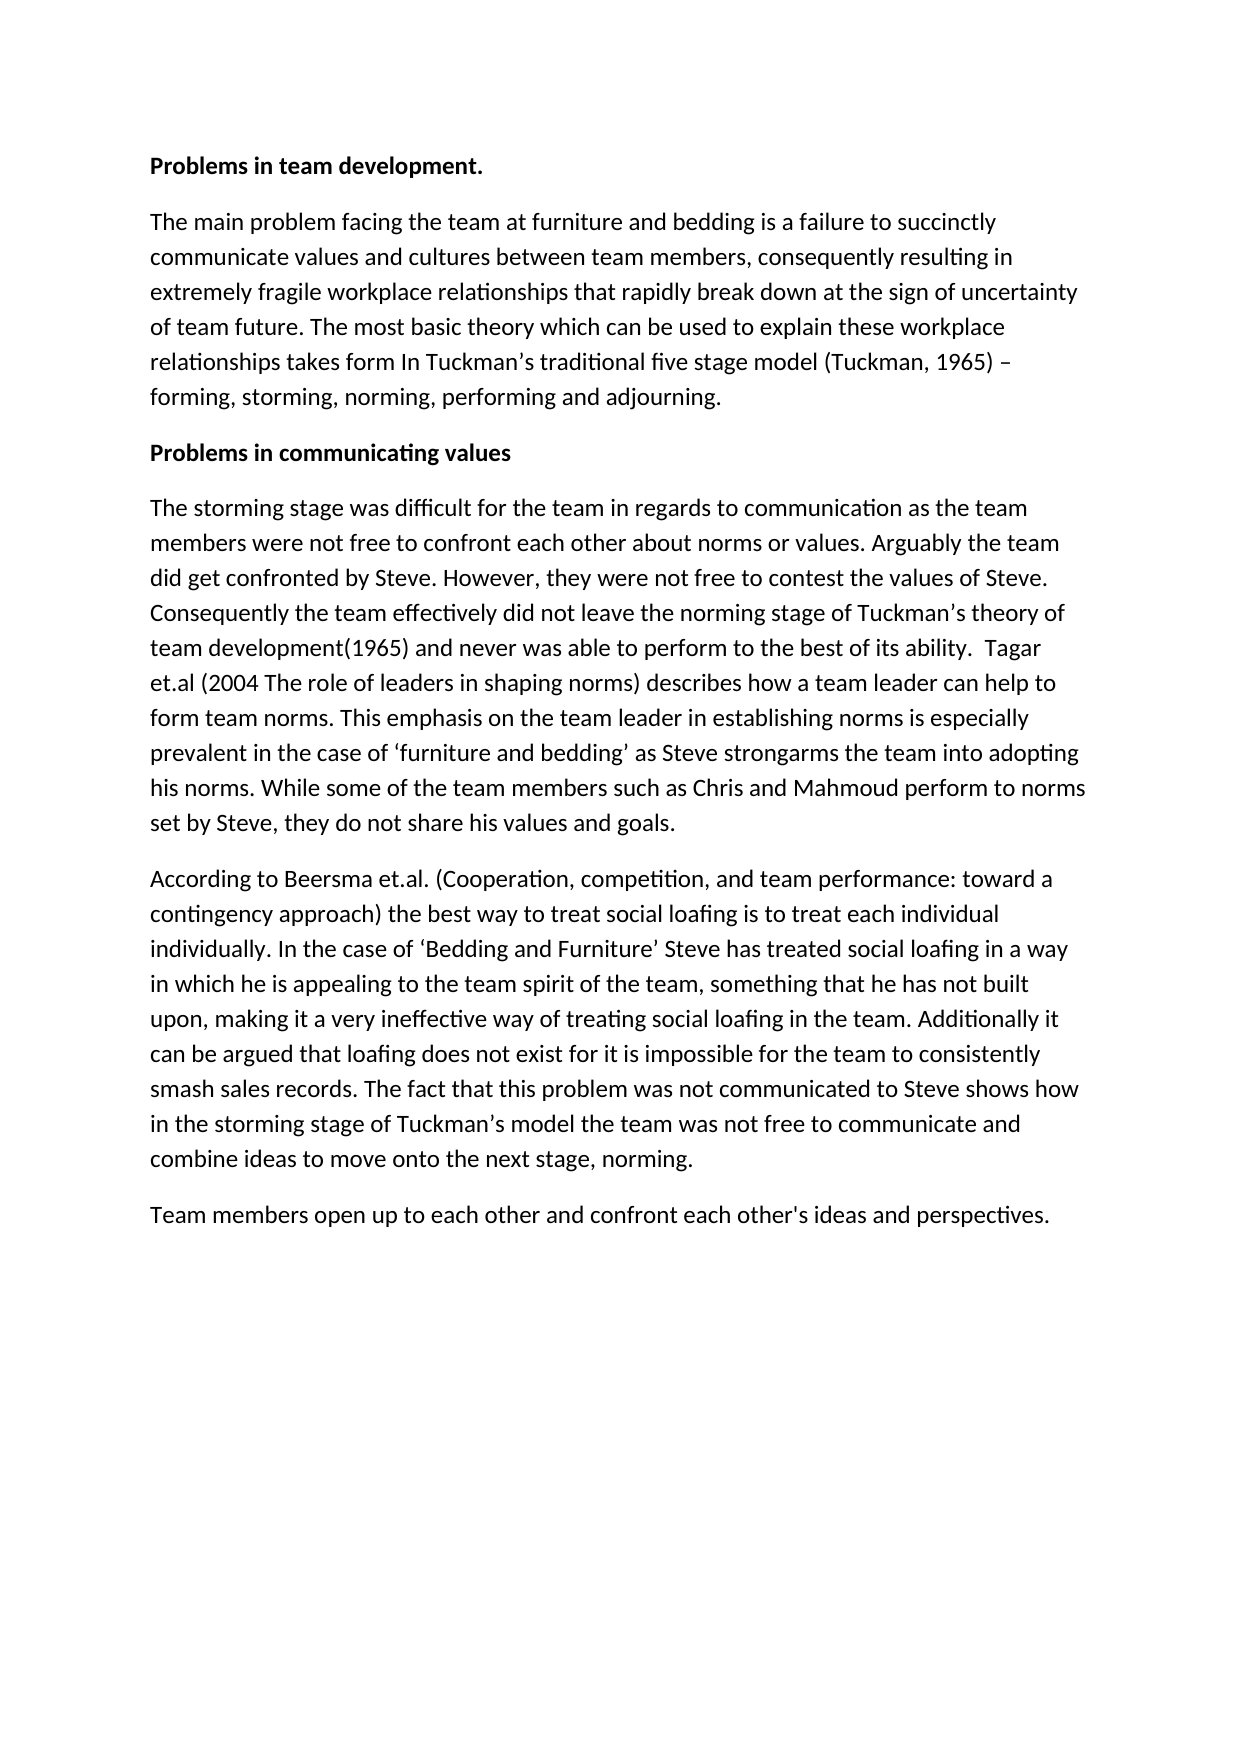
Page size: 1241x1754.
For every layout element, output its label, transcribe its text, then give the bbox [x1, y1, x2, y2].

text The storming stage was difficult for the team in regards to communication as the team members were not free to confront each other about norms or values. Arguably the team did get confronted by Steve. However, they were not free to contest the values of Steve. Consequently the team effectively did not leave the norming stage of Tuckman’s theory of team development(1965) and never was able to perform to the best of its ability. Tagar et.al (2004 The role of leaders in shaping norms) describes how a team leader can help to form team norms. This emphasis on the team leader in establishing norms is especially prevalent in the case of ‘furniture and bedding’ as Steve strongarms the team into adopting his norms. While some of the team members such as Chris and Mahmoud perform to norms set by Steve, they do not share his values and goals. [150, 492, 1090, 838]
text Problems in communicating values [150, 437, 1090, 467]
text Problems in team development. [150, 150, 1090, 181]
text According to Beersma et.al. (Cooperation, competition, and team performance: toward a contingency approach) the best way to treat social loafing is to treat each individual individually. In the case of ‘Bedding and Furniture’ Steve has treated social loafing in a way in which he is appealing to the team spirit of the team, something that he has not built upon, making it a very ineffective way of treating social loafing in the team. Additionally it can be argued that loafing does not exist for it is impossible for the team to consistently smash sales records. The fact that this problem was not communicated to Steve shows how in the storming stage of Tuckman’s model the team was not free to communicate and combine ideas to move onto the next stage, norming. [150, 863, 1090, 1174]
text Team members open up to each other and confront each other's ideas and perspectives. [150, 1199, 1090, 1230]
text The main problem facing the team at furniture and bedding is a failure to succinctly communicate values and cultures between team members, consequently resulting in extremely fragile workplace relationships that rapidly break down at the sign of uncertainty of team future. The most basic theory which can be used to explain these workplace relationships takes form In Tuckman’s traditional five stage model (Tuckman, 1965) – forming, storming, norming, performing and adjourning. [150, 206, 1090, 411]
